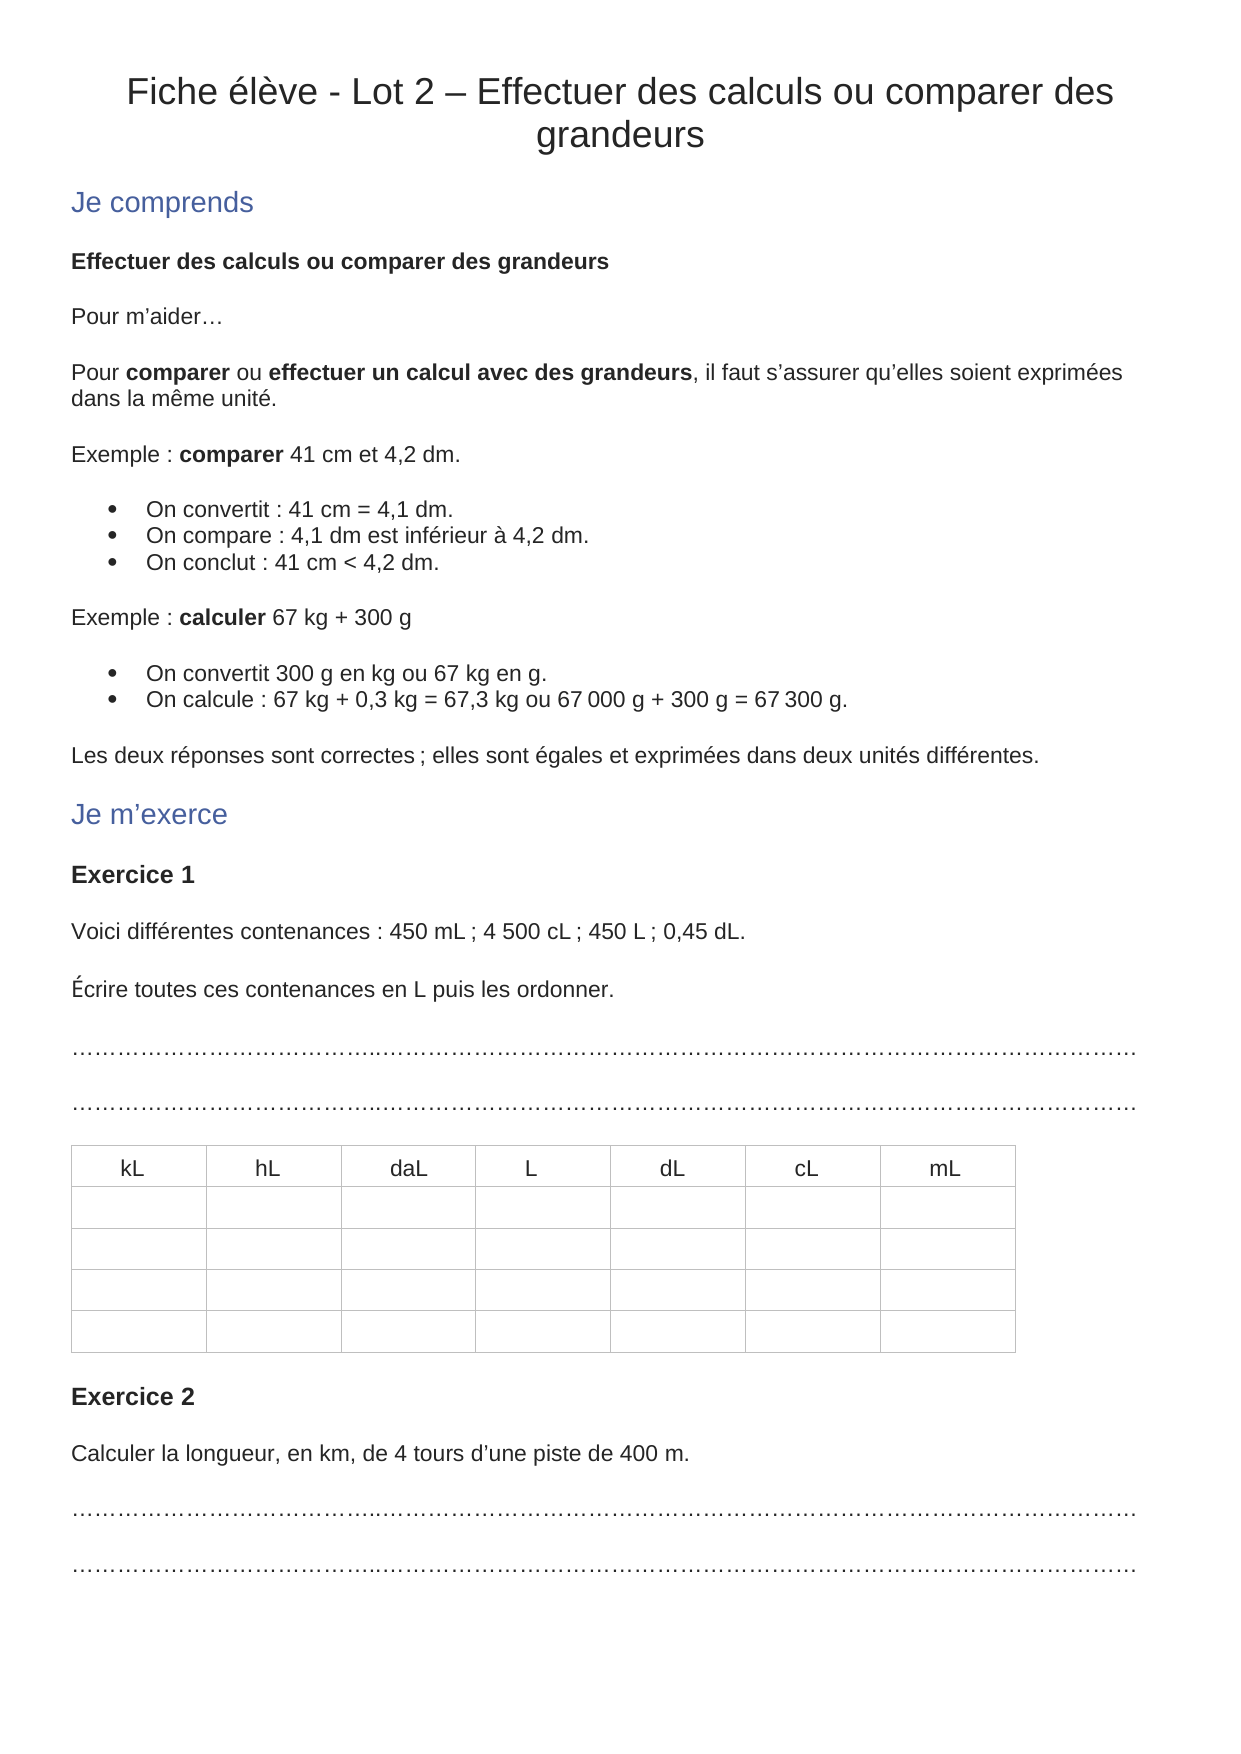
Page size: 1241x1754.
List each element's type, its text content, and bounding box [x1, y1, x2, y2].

table_cell [207, 1270, 341, 1310]
list On convertit : 41 cm = 4,1 dm. [108, 496, 1169, 522]
list On compare : 4,1 dm est inférieur à 4,2 dm. [108, 522, 1169, 549]
text Fiche élève - Lot 2 – Effectuer des calculs ou comparer des grandeurs [71, 69, 1169, 156]
table_header cL [746, 1146, 880, 1186]
text …………………………………..……………………………………………………………………………………… [71, 1034, 1169, 1060]
table_cell [611, 1311, 745, 1352]
text Voici différentes contenances : 450 mL ; 4 500 cL ; 450 L ; 0,45 dL. [71, 918, 1169, 944]
text …………………………………..……………………………………………………………………………………… [71, 1495, 1169, 1522]
list On conclut : 41 cm < 4,2 dm. [108, 549, 1169, 575]
table_cell [342, 1187, 475, 1227]
table_header hL [207, 1146, 341, 1186]
text Calculer la longueur, en km, de 4 tours d’une piste de 400 m. [71, 1440, 1169, 1466]
text Les deux réponses sont correctes ; elles sont égales et exprimées dans deux unités différentes. [71, 742, 1169, 768]
text Écrire toutes ces contenances en L puis les ordonner. [71, 973, 1169, 1004]
text Exemple : comparer 41 cm et 4,2 dm. [71, 441, 1169, 467]
table_cell [881, 1311, 1015, 1352]
table_cell [342, 1229, 475, 1269]
list On convertit 300 g en kg ou 67 kg en g. [108, 660, 1169, 686]
table_cell [746, 1187, 880, 1227]
table_cell [881, 1229, 1015, 1269]
table_cell [476, 1270, 610, 1310]
subtitle Exercice 2 [71, 1382, 1169, 1411]
table_cell [746, 1229, 880, 1269]
table_cell [746, 1270, 880, 1310]
table_header L [476, 1146, 610, 1186]
table_cell [476, 1187, 610, 1227]
table_header mL [881, 1146, 1015, 1186]
subtitle Je m’exerce [71, 797, 1169, 831]
table_cell [72, 1187, 206, 1227]
text Pour m’aider… [71, 303, 1169, 329]
table_header daL [342, 1146, 475, 1186]
table_cell [476, 1229, 610, 1269]
table_cell [207, 1187, 341, 1227]
list On calcule : 67 kg + 0,3 kg = 67,3 kg ou 67 000 g + 300 g = 67 300 g. [108, 686, 1169, 712]
table_header dL [611, 1146, 745, 1186]
text Pour comparer ou effectuer un calcul avec des grandeurs, il faut s’assurer qu’elles soient exprimées dans la même unité. [71, 359, 1169, 411]
table_cell [207, 1311, 341, 1352]
table_cell [476, 1311, 610, 1352]
table_cell [72, 1229, 206, 1269]
table_cell [611, 1187, 745, 1227]
text …………………………………..……………………………………………………………………………………… [71, 1551, 1169, 1577]
text Exemple : calculer 67 kg + 300 g [71, 604, 1169, 631]
text …………………………………..……………………………………………………………………………………… [71, 1089, 1169, 1116]
table_cell [342, 1311, 475, 1352]
subtitle Je comprends [71, 185, 1169, 218]
table_cell [72, 1311, 206, 1352]
table_cell [746, 1311, 880, 1352]
subtitle Exercice 1 [71, 860, 1169, 889]
table_cell [881, 1187, 1015, 1227]
table_header kL [72, 1146, 206, 1186]
text Effectuer des calculs ou comparer des grandeurs [71, 248, 1169, 274]
table_cell [342, 1270, 475, 1310]
table_cell [611, 1270, 745, 1310]
table_cell [72, 1270, 206, 1310]
table_cell [881, 1270, 1015, 1310]
table_cell [207, 1229, 341, 1269]
table_cell [611, 1229, 745, 1269]
